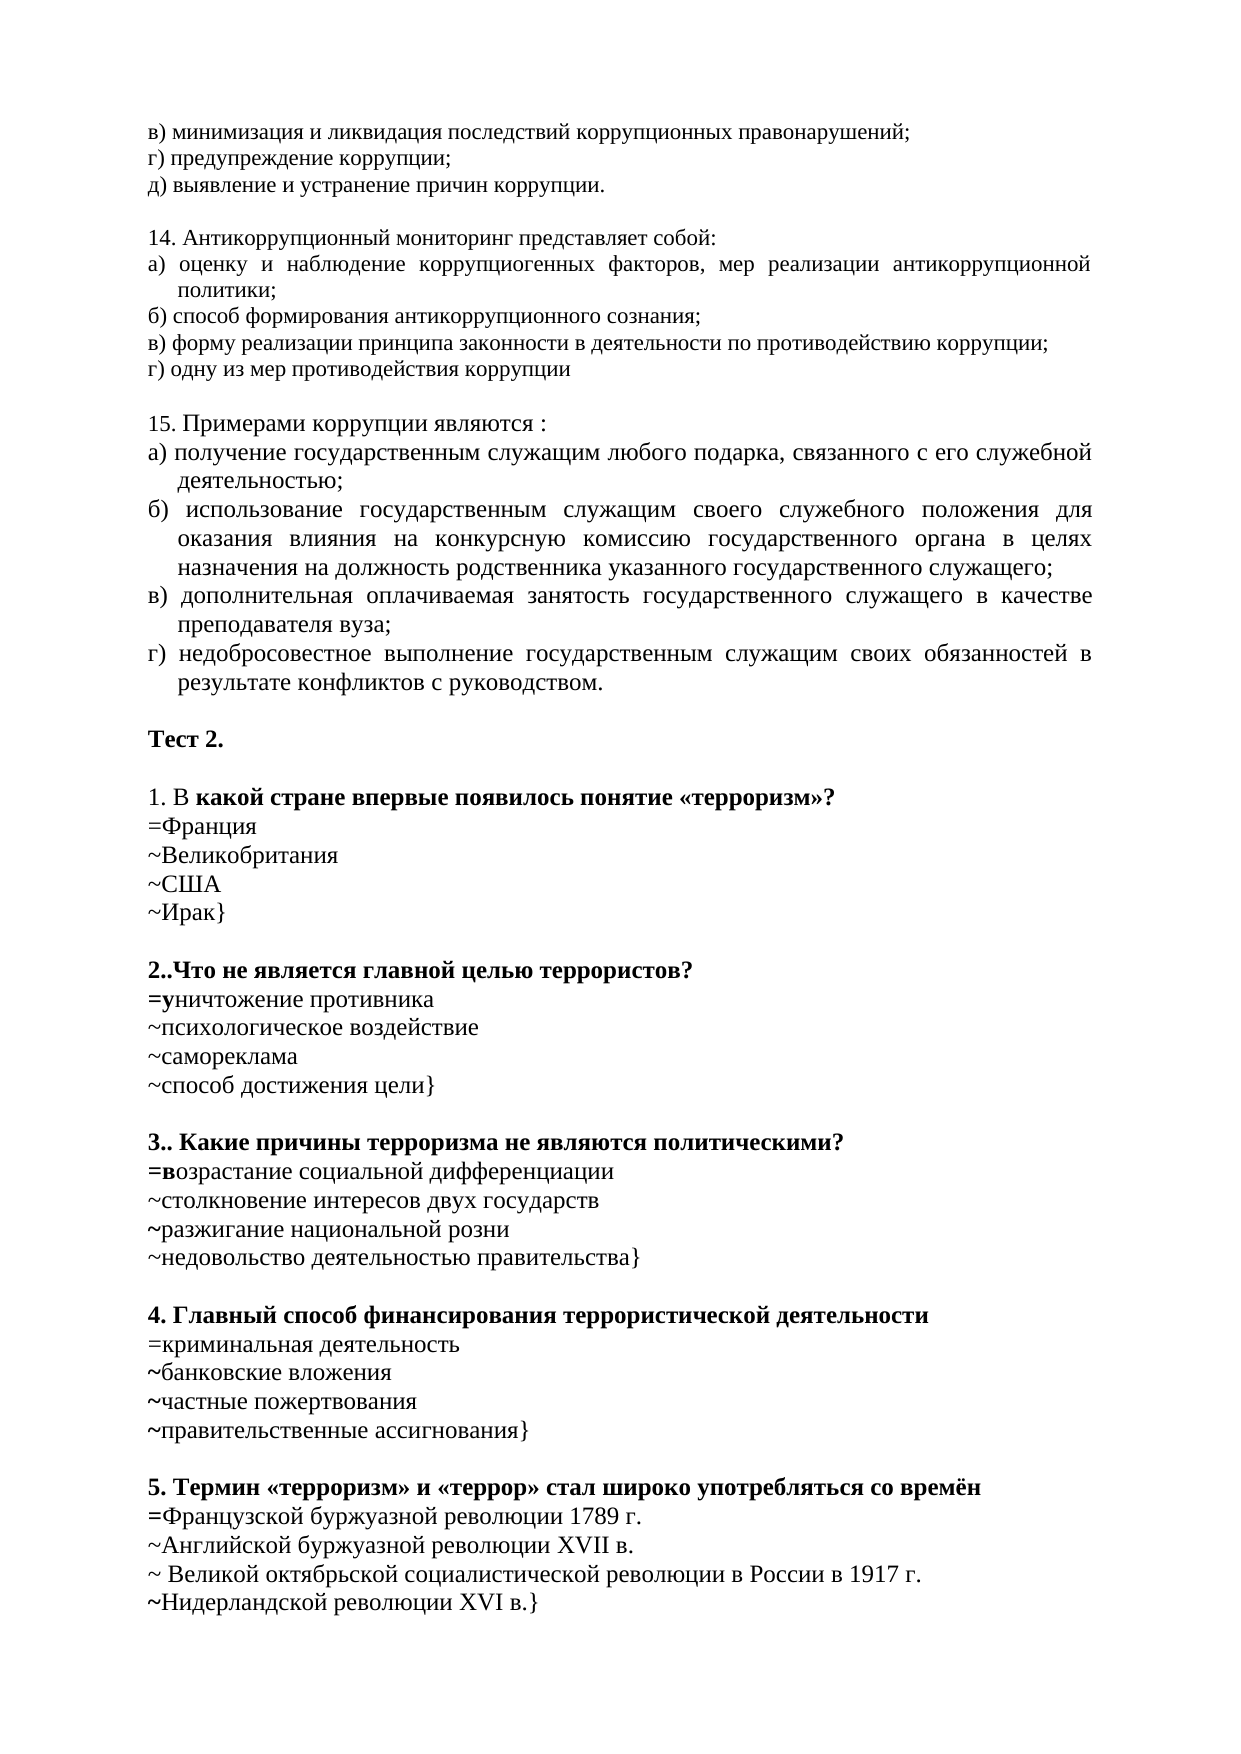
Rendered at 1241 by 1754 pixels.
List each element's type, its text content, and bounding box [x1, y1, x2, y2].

text ~столкновение интересов двух государств [148, 1185, 1093, 1214]
text ~Великобритания [148, 840, 1093, 869]
text б) способ формирования антикоррупционного сознания; [148, 303, 1093, 329]
text ~Английской буржуазной революции XVII в. [148, 1530, 1093, 1559]
text 14. Антикоррупционный мониторинг представляет собой: [148, 223, 1093, 250]
text Тест 2. [148, 724, 1093, 753]
text =уничтожение противника [148, 984, 1093, 1012]
text а) оценку и наблюдение коррупциогенных факторов, мер реализации антикоррупционной политики; [148, 250, 1093, 303]
text 1. В какой стране впервые появилось понятие «терроризм»? [148, 782, 1093, 811]
text б) использование государственным служащим своего служебного положения для оказания влияния на конкурсную комиссию государственного органа в целях назначения на должность родственника указанного государственного служащего; [148, 494, 1093, 581]
text ~ Великой октябрьской социалистической революции в России в 1917 г. [148, 1559, 1093, 1587]
text г) недобросовестное выполнение государственным служащим своих обязанностей в результате конфликтов с руководством. [148, 638, 1093, 696]
text ~правительственные ассигнования} [148, 1415, 1093, 1444]
text ~способ достижения цели} [148, 1070, 1093, 1099]
text ~недовольство деятельностью правительства} [148, 1242, 1093, 1271]
text ~самореклама [148, 1041, 1093, 1070]
text ~Ирак} [148, 897, 1093, 926]
text а) получение государственным служащим любого подарка, связанного с его служебной деятельностью; [148, 437, 1093, 494]
text ~психологическое воздействие [148, 1012, 1093, 1041]
text ~частные пожертвования [148, 1386, 1093, 1415]
text г) предупреждение коррупции; [148, 144, 1093, 171]
text 3.. Какие причины терроризма не являются политическими? [148, 1127, 1093, 1156]
text в) дополнительная оплачиваемая занятость государственного служащего в качестве преподавателя вуза; [148, 581, 1093, 638]
text в) минимизация и ликвидация последствий коррупционных правонарушений; [148, 118, 1093, 144]
text =Франция [148, 811, 1093, 840]
text ~разжигание национальной розни [148, 1214, 1093, 1242]
text ~банковские вложения [148, 1357, 1093, 1386]
text д) выявление и устранение причин коррупции. [148, 171, 1093, 197]
text 5. Термин «терроризм» и «террор» стал широко употребляться со времён [148, 1472, 1093, 1501]
text г) одну из мер противодействия коррупции [148, 355, 1093, 382]
text =Французской буржуазной революции 1789 г. [148, 1501, 1093, 1530]
text =криминальная деятельность [148, 1329, 1093, 1357]
text 4. Главный способ финансирования террористической деятельности [148, 1300, 1093, 1329]
text 2..Что не является главной целью террористов? [148, 955, 1093, 984]
text в) форму реализации принципа законности в деятельности по противодействию коррупции; [148, 329, 1093, 355]
text 15. Примерами коррупции являются : [148, 408, 1093, 437]
text ~Нидерландской революции XVI в.} [148, 1587, 1093, 1616]
text ~США [148, 869, 1093, 897]
text =возрастание социальной дифференциации [148, 1156, 1093, 1185]
